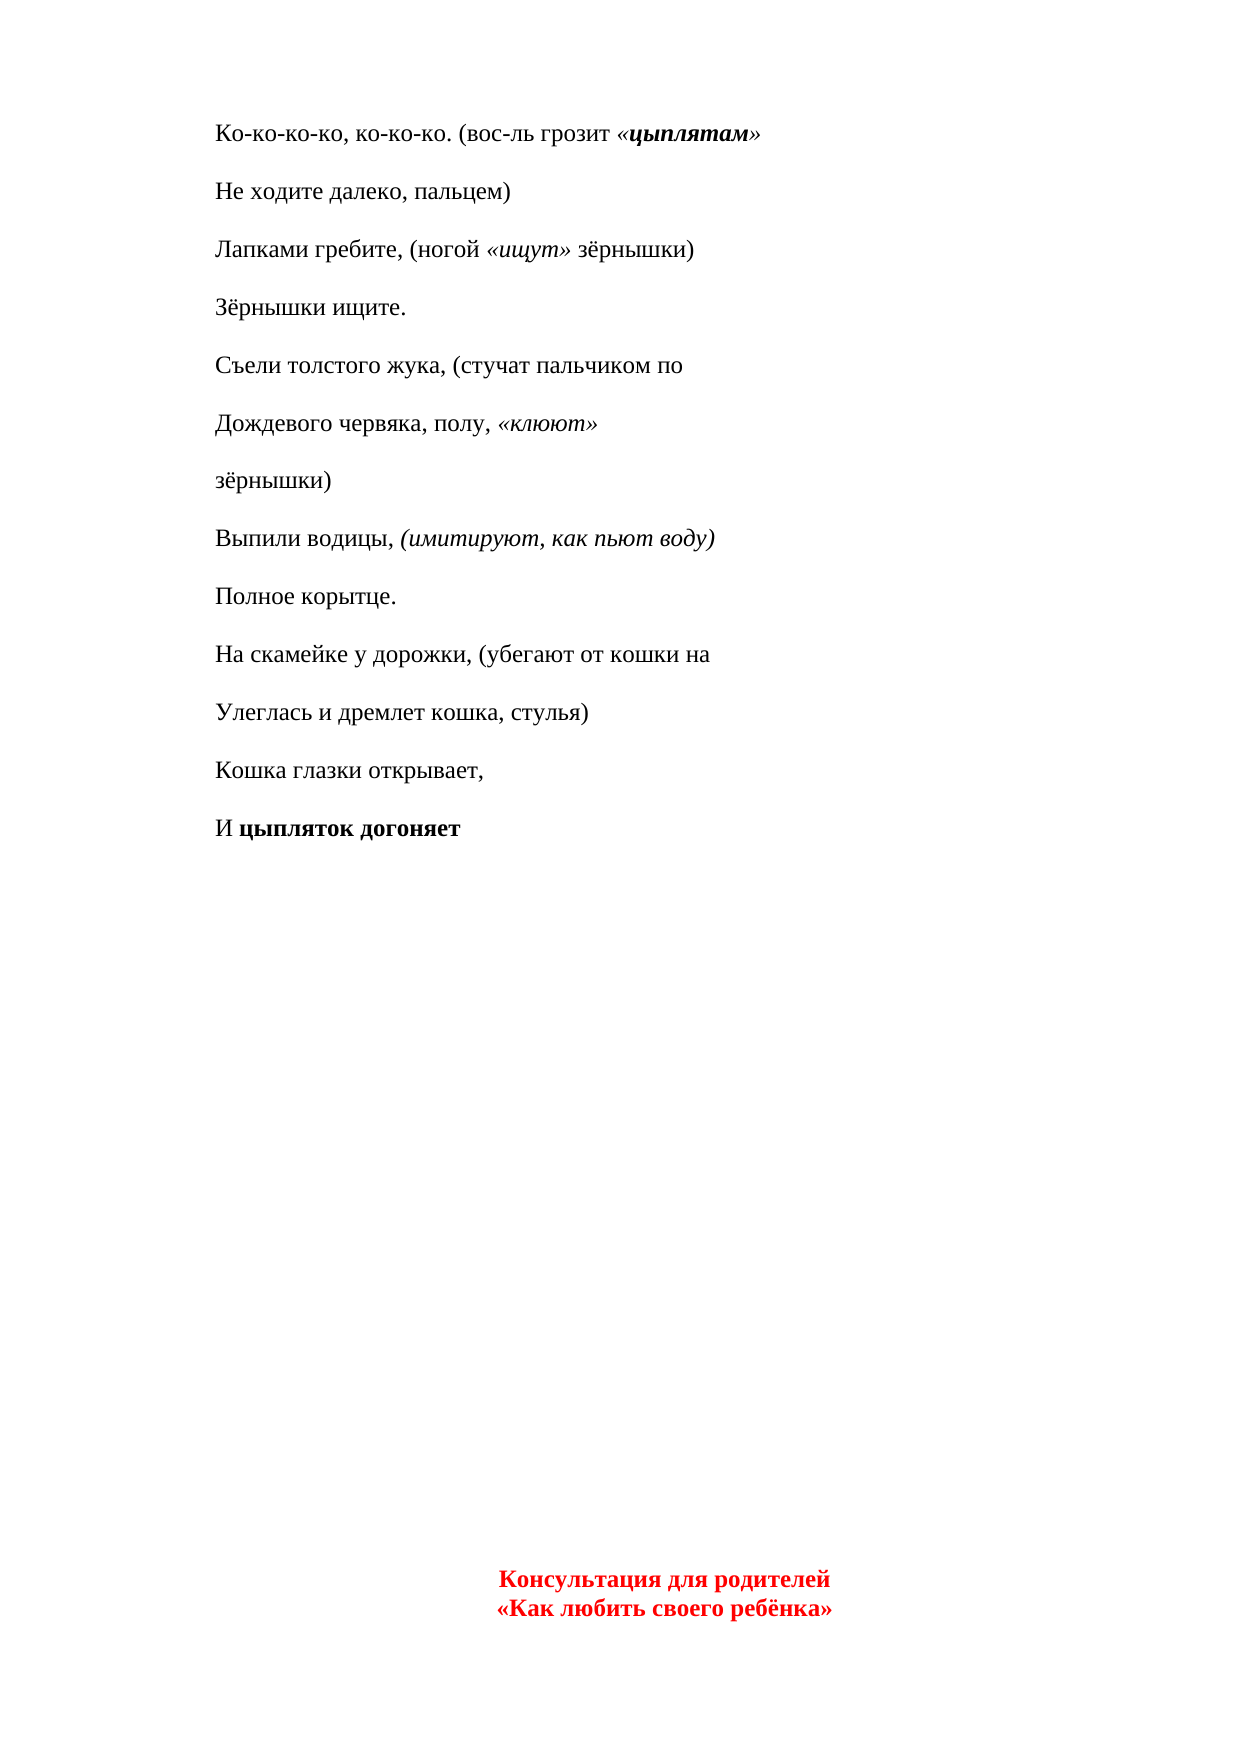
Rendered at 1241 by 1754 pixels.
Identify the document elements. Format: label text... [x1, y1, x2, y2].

text Улеглась и дремлет кошка, стулья) [215, 697, 1152, 726]
text И цыпляток догоняет [215, 813, 1152, 842]
text Выпили водицы, (имитируют, как пьют воду) [215, 523, 1152, 552]
text зёрнышки) [215, 466, 1152, 494]
text Зёрнышки ищите. [215, 292, 1152, 321]
text «Как любить своего ребёнка» [177, 1593, 1152, 1621]
text Ко-ко-ко-ко, ко-ко-ко. (вос-ль грозит «цыплятам» [215, 118, 1152, 147]
text Не ходите далеко, пальцем) [215, 176, 1152, 205]
text Съели толстого жука, (стучат пальчиком по [215, 350, 1152, 378]
text Лапками гребите, (ногой «ищут» зёрнышки) [215, 234, 1152, 263]
text На скамейке у дорожки, (убегают от кошки на [215, 639, 1152, 668]
text Дождевого червяка, полу, «клюют» [215, 408, 1152, 436]
text Консультация для родителей [177, 1564, 1152, 1593]
text Кошка глазки открывает, [215, 755, 1152, 784]
text Полное корытце. [215, 581, 1152, 610]
